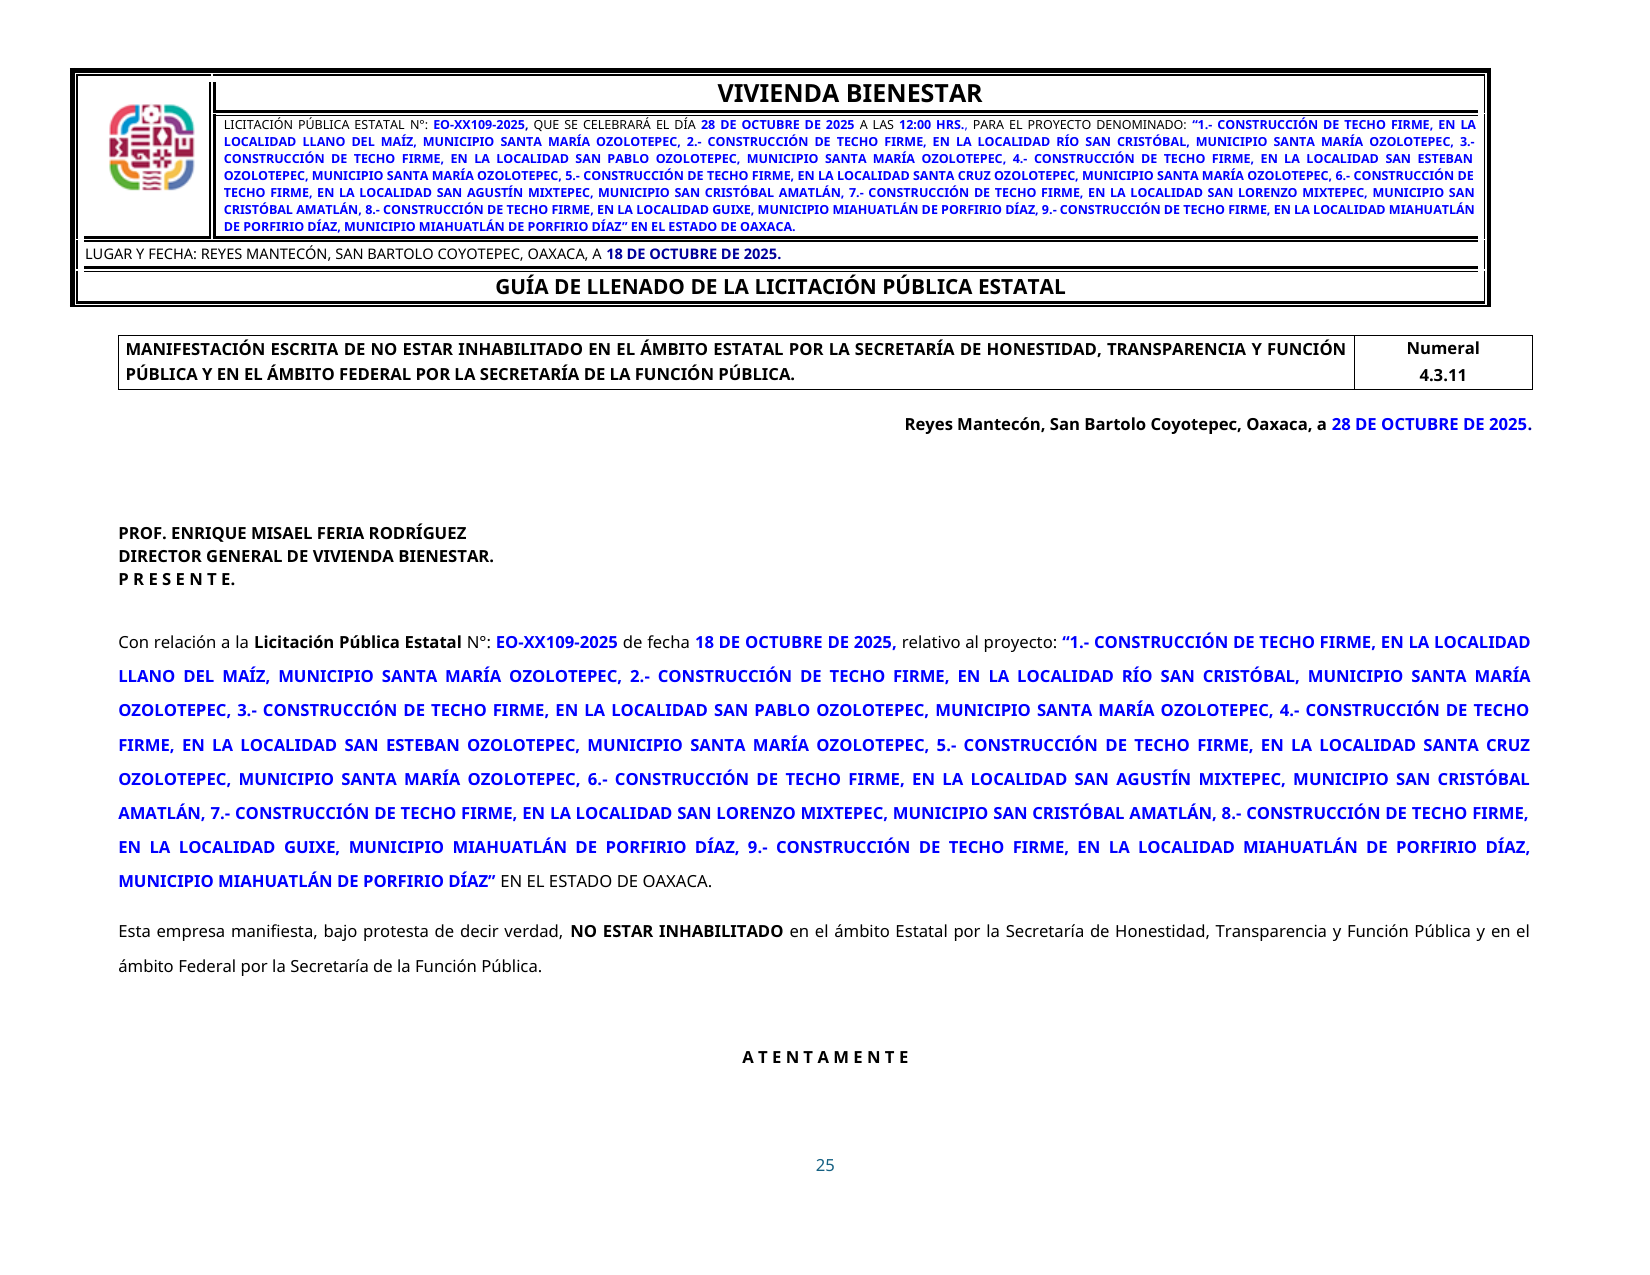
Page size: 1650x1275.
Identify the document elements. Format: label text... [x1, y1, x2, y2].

text Con relación a la Licitación Pública Estatal N°: EO-XX109-2025 de fecha 18 DE OCTUBRE DE 2025, relativo al proyecto: “1.- CONSTRUCCIÓN DE TECHO FIRME, EN LA LOCALIDAD LLANO DEL MAÍZ, MUNICIPIO SANTA MARÍA OZOLOTEPEC, 2.- CONSTRUCCIÓN DE TECHO FIRME, EN LA LOCALIDAD RÍO SAN CRISTÓBAL, MUNICIPIO SANTA MARÍA OZOLOTEPEC, 3.- CONSTRUCCIÓN DE TECHO FIRME, EN LA LOCALIDAD SAN PABLO OZOLOTEPEC, MUNICIPIO SANTA MARÍA OZOLOTEPEC, 4.- CONSTRUCCIÓN DE TECHO FIRME, EN LA LOCALIDAD SAN ESTEBAN OZOLOTEPEC, MUNICIPIO SANTA MARÍA OZOLOTEPEC, 5.- CONSTRUCCIÓN DE TECHO FIRME, EN LA LOCALIDAD SANTA CRUZ OZOLOTEPEC, MUNICIPIO SANTA MARÍA OZOLOTEPEC, 6.- CONSTRUCCIÓN DE TECHO FIRME, EN LA LOCALIDAD SAN AGUSTÍN MIXTEPEC, MUNICIPIO SAN CRISTÓBAL AMATLÁN, 7.- CONSTRUCCIÓN DE TECHO FIRME, EN LA LOCALIDAD SAN LORENZO MIXTEPEC, MUNICIPIO SAN CRISTÓBAL AMATLÁN, 8.- CONSTRUCCIÓN DE TECHO FIRME, EN LA LOCALIDAD GUIXE, MUNICIPIO MIAHUATLÁN DE PORFIRIO DÍAZ, 9.- CONSTRUCCIÓN DE TECHO FIRME, EN LA LOCALIDAD MIAHUATLÁN DE PORFIRIO DÍAZ, MUNICIPIO MIAHUATLÁN DE PORFIRIO DÍAZ” EN EL ESTADO DE OAXACA. [118, 631, 1532, 892]
text Esta empresa manifiesta, bajo protesta de decir verdad, NO ESTAR INHABILITADO en el ámbito Estatal por la Secretaría de Honestidad, Transparencia y Función Pública y en el ámbito Federal por la Secretaría de la Función Pública. [118, 920, 1532, 977]
table_header Numeral 4.3.11 [1355, 336, 1532, 389]
picture [98, 97, 205, 196]
text DIRECTOR GENERAL DE VIVIENDA BIENESTAR. [118, 544, 1532, 567]
table_header MANIFESTACIÓN ESCRITA DE NO ESTAR INHABILITADO EN EL ÁMBITO ESTATAL POR LA SECRETARÍA DE HONESTIDAD, TRANSPARENCIA Y FUNCIÓN PÚBLICA Y EN EL ÁMBITO FEDERAL POR LA SECRETARÍA DE LA FUNCIÓN PÚBLICA. [119, 336, 1354, 389]
text Reyes Mantecón, San Bartolo Coyotepec, Oaxaca, a 28 DE OCTUBRE DE 2025. [103, 412, 1532, 435]
text PROF. ENRIQUE MISAEL FERIA RODRÍGUEZ [118, 522, 1532, 544]
text P R E S E N T E. [118, 567, 1532, 590]
text A T E N T A M E N T E [118, 1046, 1532, 1069]
